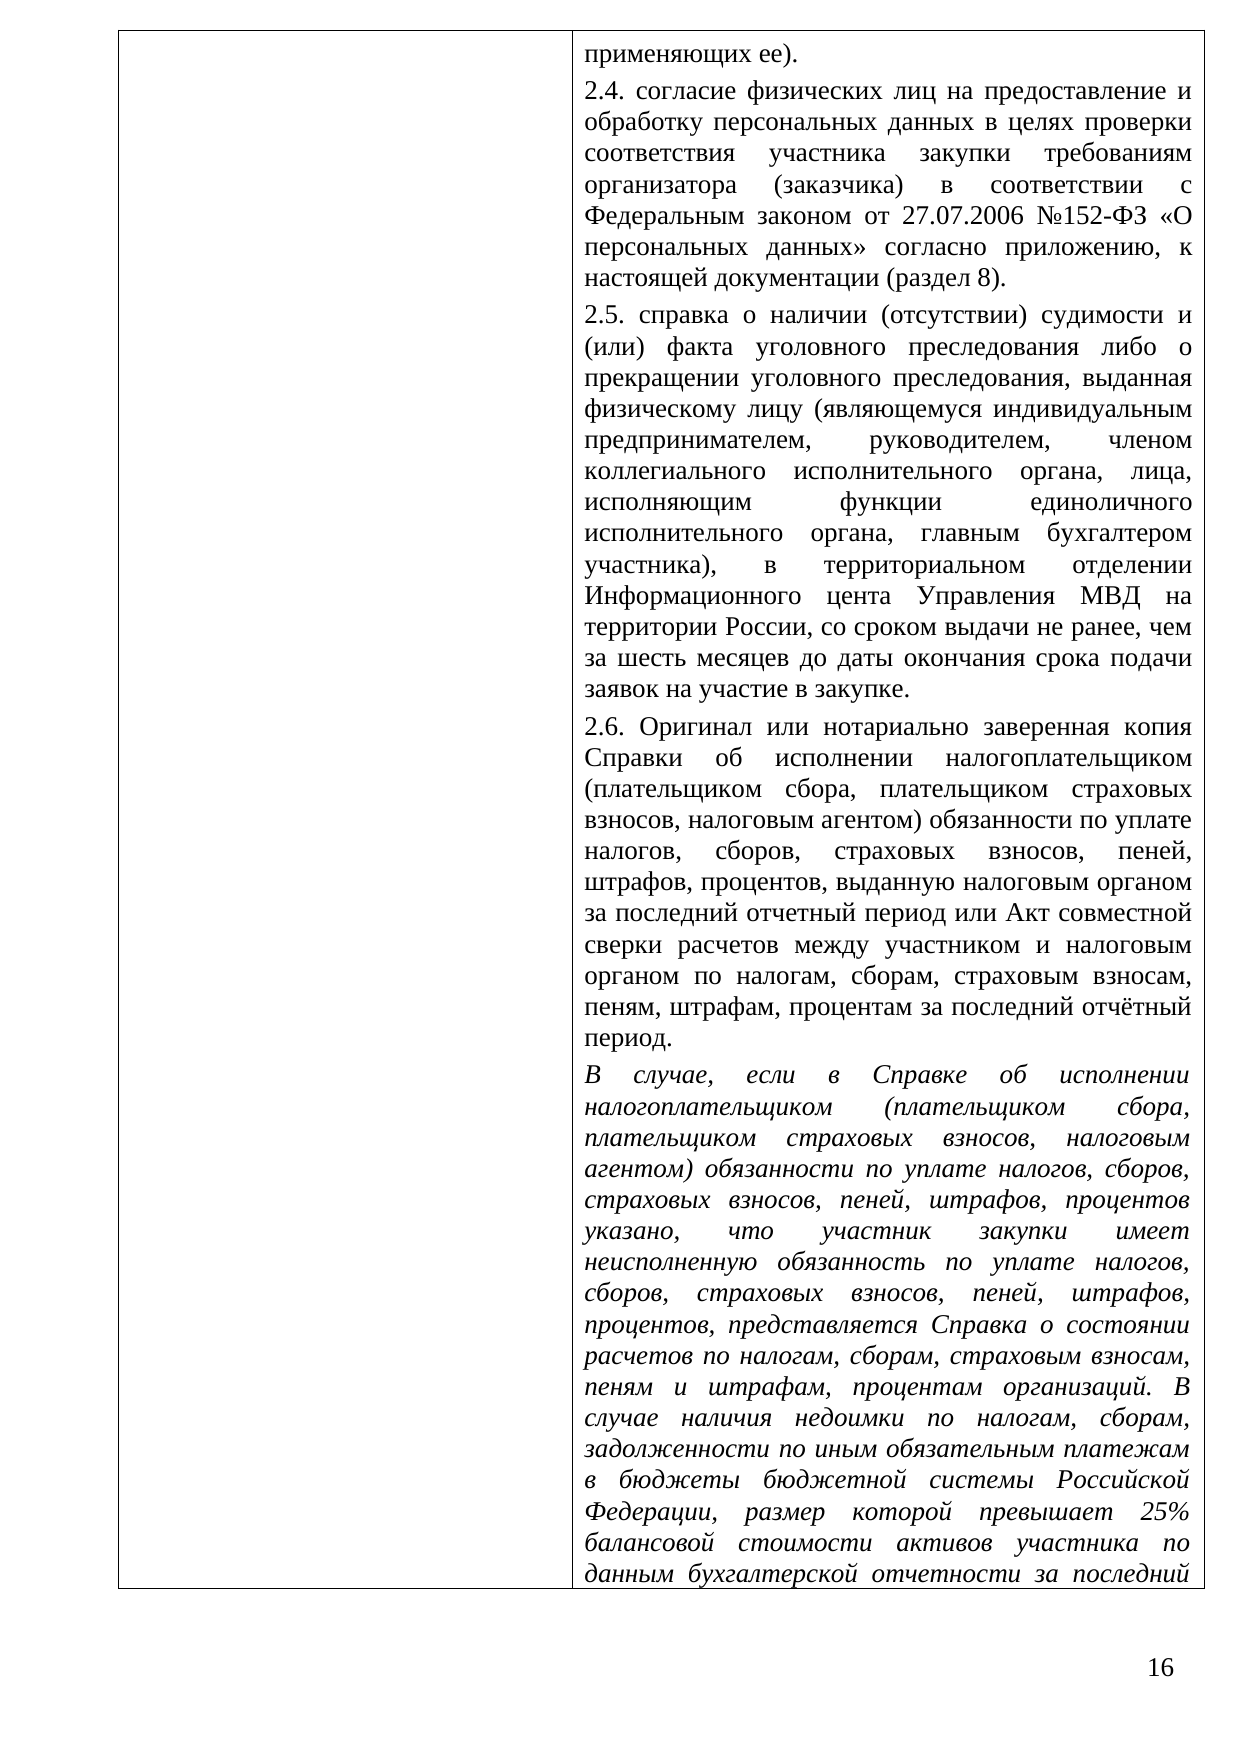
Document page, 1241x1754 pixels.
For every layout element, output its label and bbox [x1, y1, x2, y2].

table_cell [573, 31, 1204, 1588]
table_cell [119, 31, 572, 1588]
